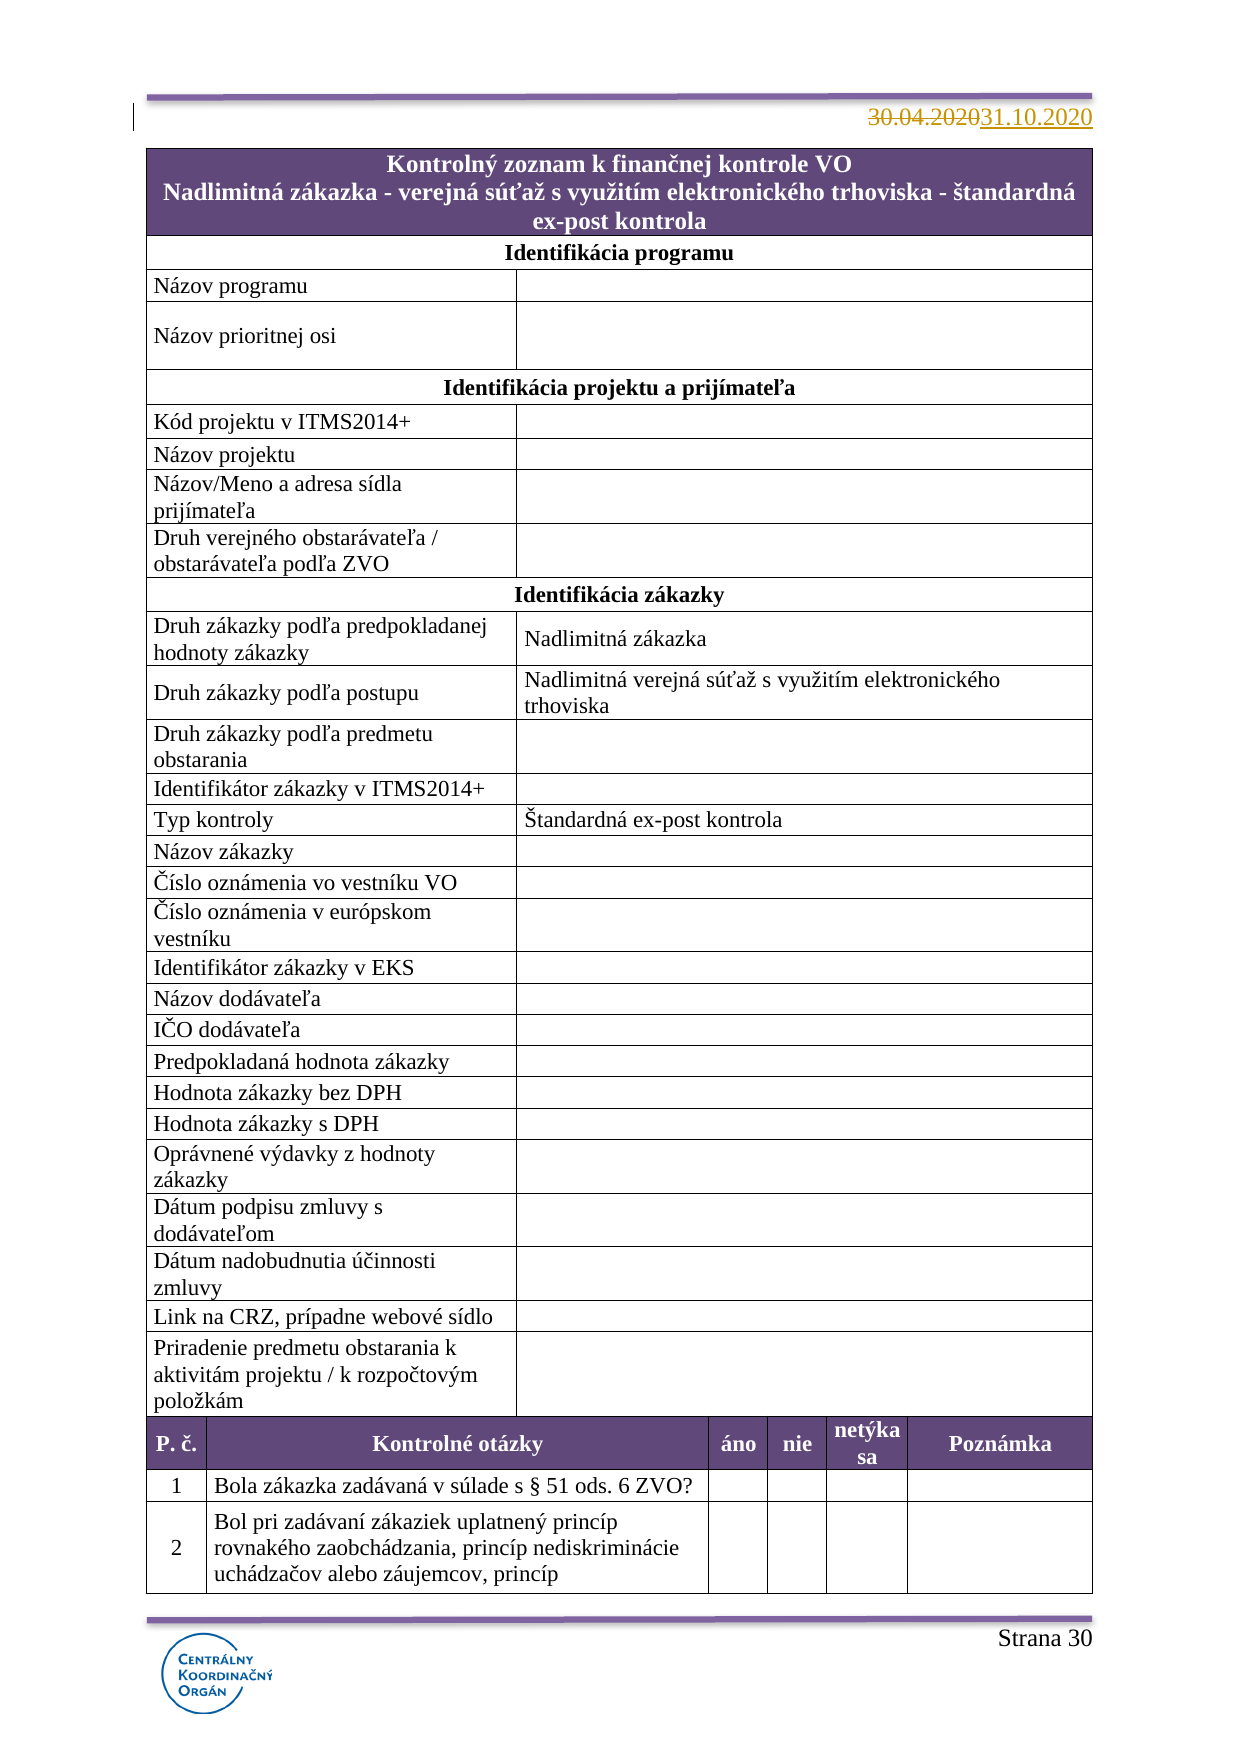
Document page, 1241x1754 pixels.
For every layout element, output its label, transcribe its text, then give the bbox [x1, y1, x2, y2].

table_cell Hodnota zákazky bez DPH [147, 1077, 516, 1107]
table_cell [768, 1502, 826, 1593]
table_cell Nadlimitná verejná súťaž s využitím elektronického trhoviska [517, 666, 1092, 719]
table_cell Oprávnené výdavky z hodnoty zákazky [147, 1140, 516, 1192]
table_cell Názov prioritnej osi [147, 302, 516, 369]
table_cell [517, 270, 1092, 301]
table_cell 1 [147, 1470, 206, 1501]
table_cell [517, 1015, 1092, 1045]
table_cell Dátum nadobudnutia účinnosti zmluvy [147, 1247, 516, 1300]
table_cell Kód projektu v ITMS2014+ [147, 405, 516, 438]
table_cell Identifikácia projektu a prijímateľa [147, 370, 1092, 404]
table_cell IČO dodávateľa [147, 1015, 516, 1045]
table_cell Identifikátor zákazky v ITMS2014+ [147, 774, 516, 804]
table_cell Číslo oznámenia vo vestníku VO [147, 867, 516, 897]
table_cell [517, 524, 1092, 577]
table_cell [517, 952, 1092, 982]
table_cell Identifikátor zákazky v EKS [147, 952, 516, 982]
table_cell [517, 1077, 1092, 1107]
table_cell Link na CRZ, prípadne webové sídlo [147, 1301, 516, 1331]
table_cell [517, 1247, 1092, 1300]
table_cell [908, 1470, 1092, 1501]
table_cell Názov programu [147, 270, 516, 301]
table_cell [517, 1332, 1092, 1416]
table_cell Číslo oznámenia v európskom vestníku [147, 899, 516, 951]
table_cell [827, 1470, 907, 1501]
table_cell 2 [147, 1502, 206, 1593]
table_cell Typ kontroly [147, 805, 516, 835]
table_cell [517, 1046, 1092, 1076]
table_cell [517, 984, 1092, 1014]
table_cell Kontrolné otázky [207, 1417, 708, 1469]
table_cell Priradenie predmetu obstarania k aktivitám projektu / k rozpočtovým položkám [147, 1332, 516, 1416]
table_cell [517, 1301, 1092, 1331]
table_cell Názov zákazky [147, 836, 516, 866]
table_cell Nadlimitná zákazka [517, 612, 1092, 665]
table_cell Poznámka [908, 1417, 1092, 1469]
table_cell Identifikácia programu [147, 236, 1092, 269]
table_cell Názov dodávateľa [147, 984, 516, 1014]
table_cell áno [709, 1417, 767, 1469]
table_cell [517, 899, 1092, 951]
table_cell [517, 774, 1092, 804]
table_header Kontrolný zoznam k finančnej kontrole VO Nadlimitná zákazka - verejná súťaž s využitím elektronického trhoviska - štandardná ex-post kontrola [147, 149, 1092, 235]
table_cell [517, 470, 1092, 523]
table_cell Druh verejného obstarávateľa / obstarávateľa podľa ZVO [147, 524, 516, 577]
table_cell Názov projektu [147, 439, 516, 469]
table_cell [768, 1470, 826, 1501]
table_cell [827, 1502, 907, 1593]
table_cell [517, 405, 1092, 438]
table_cell [517, 1109, 1092, 1139]
table_cell [709, 1470, 767, 1501]
picture [159, 1631, 272, 1713]
table_cell P. č. [147, 1417, 206, 1469]
table_cell Predpokladaná hodnota zákazky [147, 1046, 516, 1076]
table_cell Hodnota zákazky s DPH [147, 1109, 516, 1139]
table_cell [517, 1194, 1092, 1246]
table_cell Druh zákazky podľa predpokladanej hodnoty zákazky [147, 612, 516, 665]
table_cell Bola zákazka zadávaná v súlade s § 51 ods. 6 ZVO? [207, 1470, 708, 1501]
table_cell [517, 1140, 1092, 1192]
table_cell Druh zákazky podľa postupu [147, 666, 516, 719]
table_cell [517, 867, 1092, 897]
table_cell Dátum podpisu zmluvy s dodávateľom [147, 1194, 516, 1246]
table_cell Druh zákazky podľa predmetu obstarania [147, 720, 516, 772]
table_cell Štandardná ex-post kontrola [517, 805, 1092, 835]
table_cell [709, 1502, 767, 1593]
table_cell [517, 720, 1092, 772]
table_cell nie [768, 1417, 826, 1469]
table_cell [517, 302, 1092, 369]
table_cell Identifikácia zákazky [147, 578, 1092, 611]
table_cell [908, 1502, 1092, 1593]
table_cell [517, 439, 1092, 469]
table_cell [207, 1502, 708, 1593]
table_cell netýka sa [827, 1417, 907, 1469]
table_cell [517, 836, 1092, 866]
table_cell Názov/Meno a adresa sídla prijímateľa [147, 470, 516, 523]
